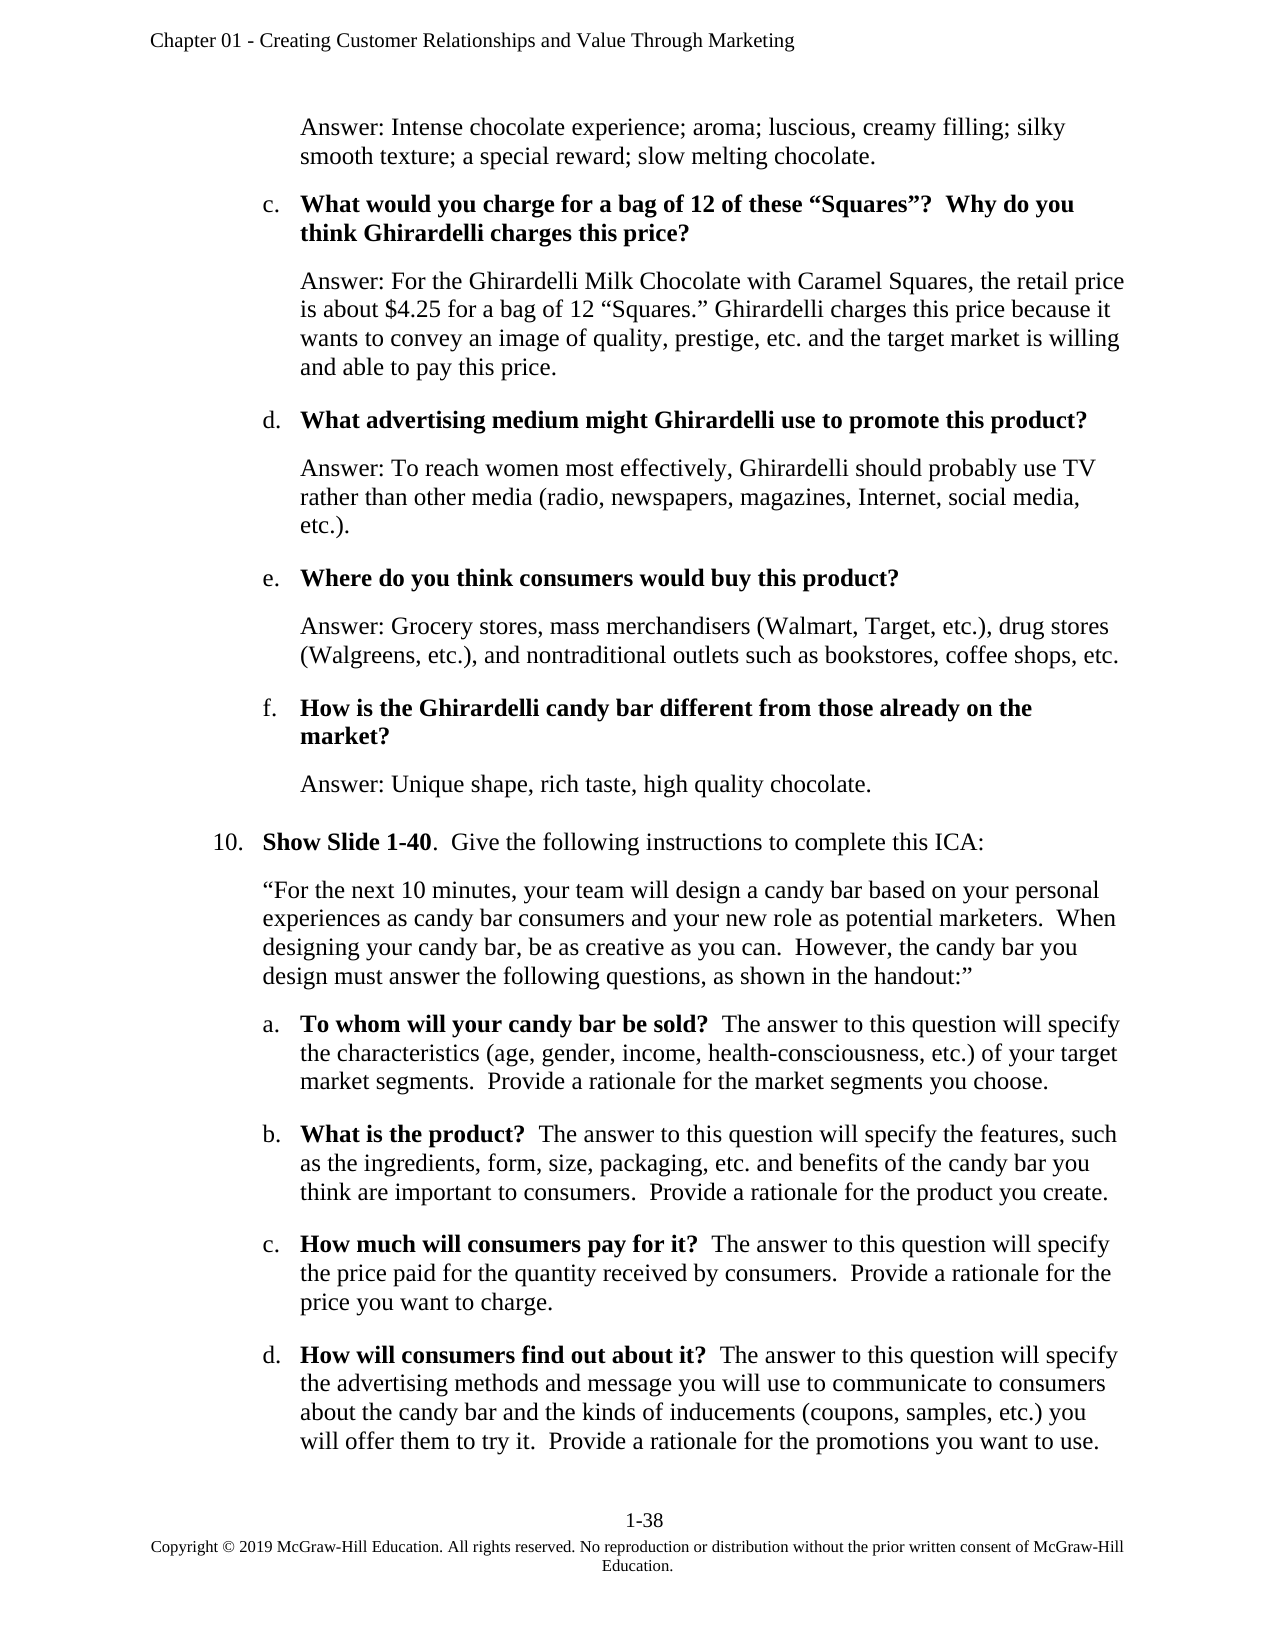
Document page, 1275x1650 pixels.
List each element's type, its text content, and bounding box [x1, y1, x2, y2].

text Answer: For the Ghirardelli Milk Chocolate with Caramel Squares, the retail price is about $4.25 for a bag of 12 “Squares.” Ghirardelli charges this price because it wants to convey an image of quality, prestige, etc. and the target market is willing and able to pay this price. [300, 266, 1125, 381]
text “For the next 10 minutes, your team will design a candy bar based on your personal experiences as candy bar consumers and your new role as potential marketers. When designing your candy bar, be as creative as you can. However, the candy bar you design must answer the following questions, as shown in the handout:” [262, 875, 1125, 990]
text b. What is the product? The answer to this question will specify the features, such as the ingredients, form, size, packaging, etc. and benefits of the candy bar you think are important to consumers. Provide a rationale for the product you create. [206, 1119, 1125, 1205]
text Answer: To reach women most effectively, Ghirardelli should probably use TV rather than other media (radio, newspapers, magazines, Internet, social media, etc.). [300, 453, 1125, 539]
text Answer: Unique shape, rich taste, high quality chocolate. [300, 769, 1125, 798]
text Answer: Intense chocolate experience; aroma; luscious, creamy filling; silky smooth texture; a special reward; slow melting chocolate. [300, 112, 1125, 170]
text c. How much will consumers pay for it? The answer to this question will specify the price paid for the quantity received by consumers. Provide a rationale for the price you want to charge. [206, 1229, 1125, 1316]
text c. What would you charge for a bag of 12 of these “Squares”? Why do you think Ghirardelli charges this price? [206, 189, 1125, 247]
text e. Where do you think consumers would buy this product? [206, 563, 1125, 592]
text f. How is the Ghirardelli candy bar different from those already on the market? [206, 693, 1125, 750]
text d. What advertising medium might Ghirardelli use to promote this product? [206, 405, 1125, 434]
text Answer: Grocery stores, mass merchandisers (Walmart, Target, etc.), drug stores (Walgreens, etc.), and nontraditional outlets such as bookstores, coffee shops, etc. [300, 611, 1125, 668]
text 10. Show Slide 1-40. Give the following instructions to complete this ICA: [206, 827, 1125, 856]
text d. How will consumers find out about it? The answer to this question will specify the advertising methods and message you will use to communicate to consumers about the candy bar and the kinds of inducements (coupons, samples, etc.) you will offer them to try it. Provide a rationale for the promotions you want to use. [206, 1340, 1125, 1455]
text a. To whom will your candy bar be sold? The answer to this question will specify the characteristics (age, gender, income, health-consciousness, etc.) of your target market segments. Provide a rationale for the market segments you choose. [206, 1009, 1125, 1095]
